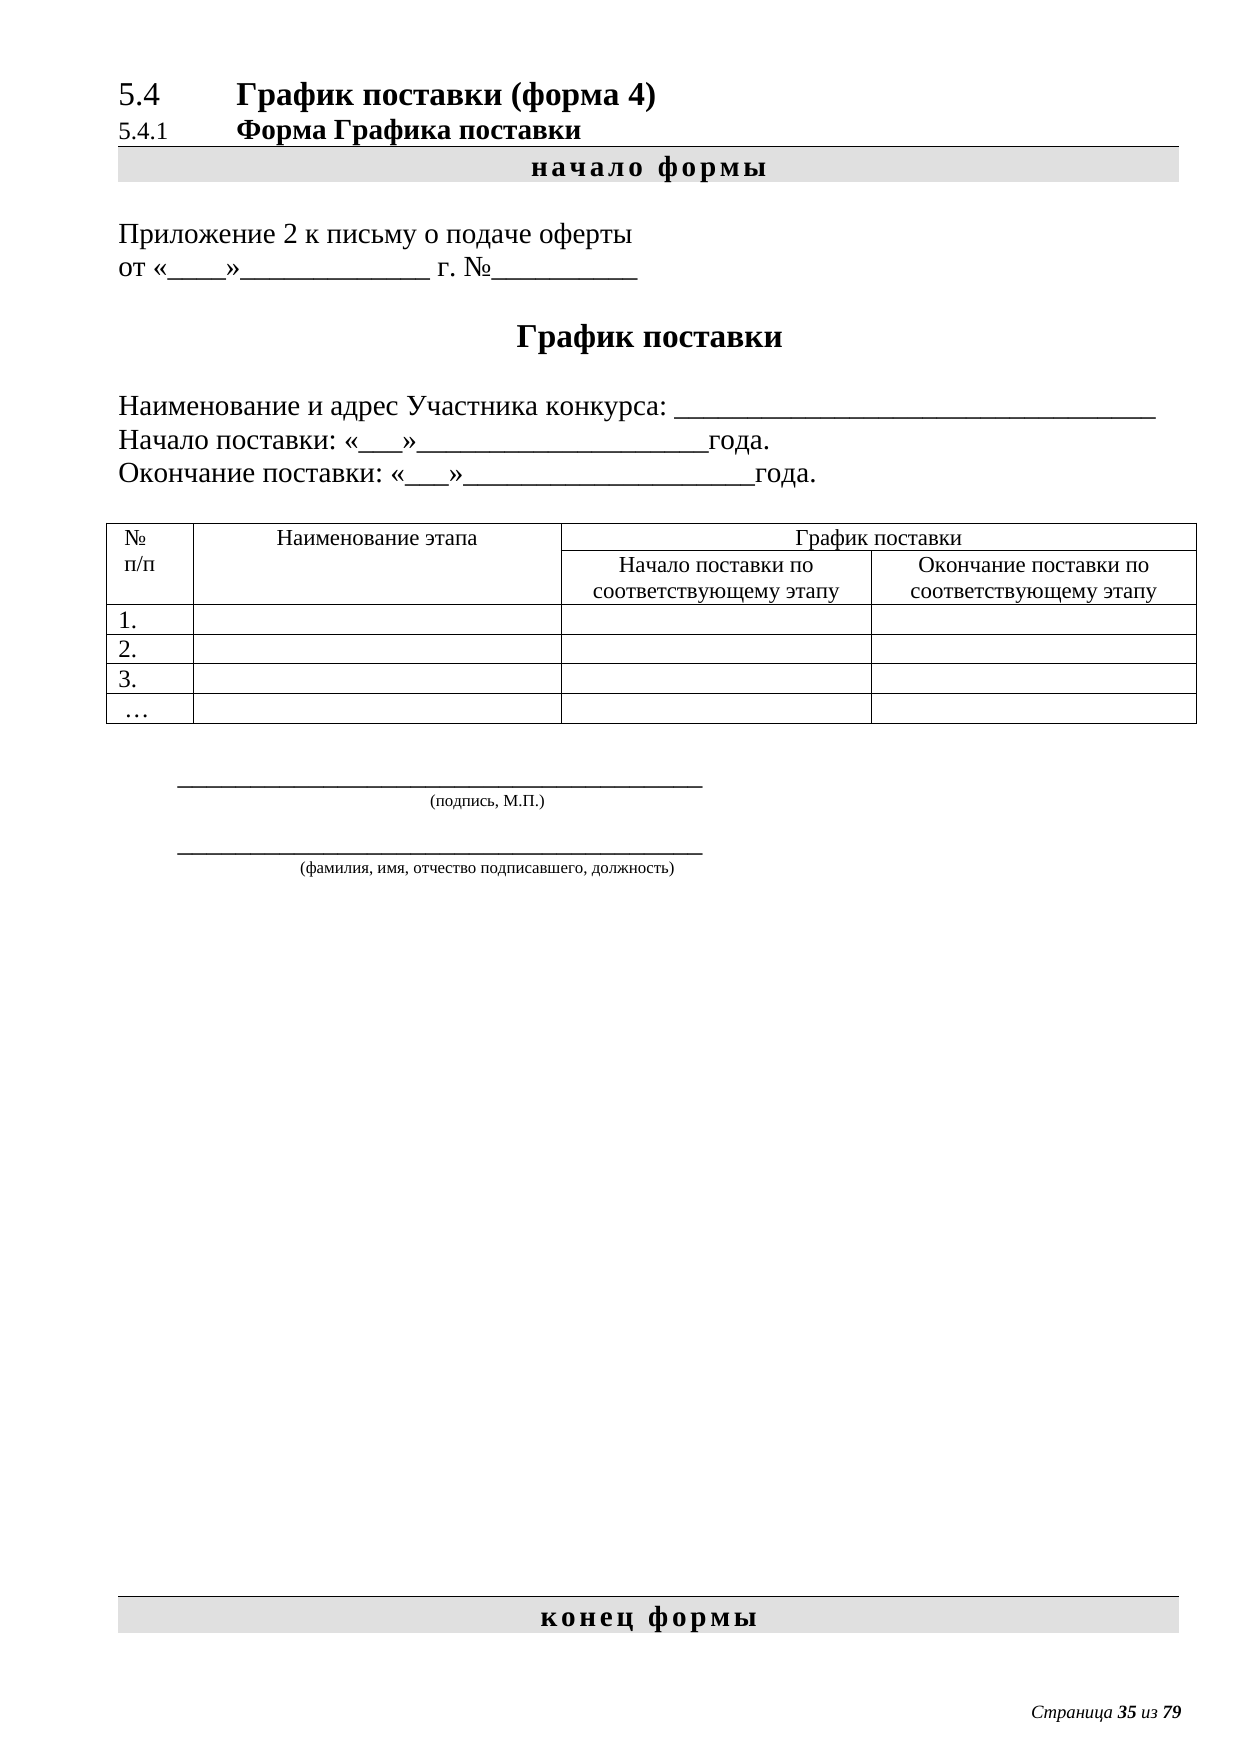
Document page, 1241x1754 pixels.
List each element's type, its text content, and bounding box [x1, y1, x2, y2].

table_cell [872, 605, 1196, 633]
table_cell [562, 664, 871, 693]
table_cell [562, 694, 871, 723]
table_header № п/п [107, 524, 193, 604]
text начало формы [118, 147, 1179, 182]
table_cell [562, 605, 871, 633]
table_cell … [107, 694, 193, 723]
table_cell [872, 635, 1196, 663]
table_cell [107, 605, 193, 633]
table_cell [194, 664, 561, 693]
subtitle График поставки (форма 4) [118, 74, 1181, 112]
text График поставки [118, 317, 1181, 355]
table_cell [194, 635, 561, 663]
table_header График поставки [562, 524, 1196, 550]
text (подпись, М.П.) [118, 791, 797, 824]
table_cell [107, 635, 193, 663]
table_header Наименование этапа [194, 524, 561, 604]
text Окончание поставки: «___»____________________года. [118, 456, 1181, 489]
table_cell Начало поставки по соответствующему этапу [562, 551, 871, 604]
table_cell Окончание поставки по соответствующему этапу [872, 551, 1196, 604]
text ____________________________________ [118, 757, 1181, 791]
table_cell [107, 664, 193, 693]
table_cell [194, 605, 561, 633]
text конец формы [118, 1597, 1179, 1633]
text Форма Графика поставки [118, 112, 1181, 146]
text Приложение 2 к письму о подаче оферты от «____»_____________ г. №__________ [118, 216, 1181, 283]
table_cell [562, 635, 871, 663]
text Наименование и адрес Участника конкурса: _________________________________ [118, 388, 1181, 422]
table_cell [194, 694, 561, 723]
text ____________________________________ [118, 824, 1181, 858]
text (фамилия, имя, отчество подписавшего, должность) [118, 858, 797, 892]
text Начало поставки: «___»____________________года. [118, 422, 1181, 456]
table_cell [872, 694, 1196, 723]
table_cell [872, 664, 1196, 693]
